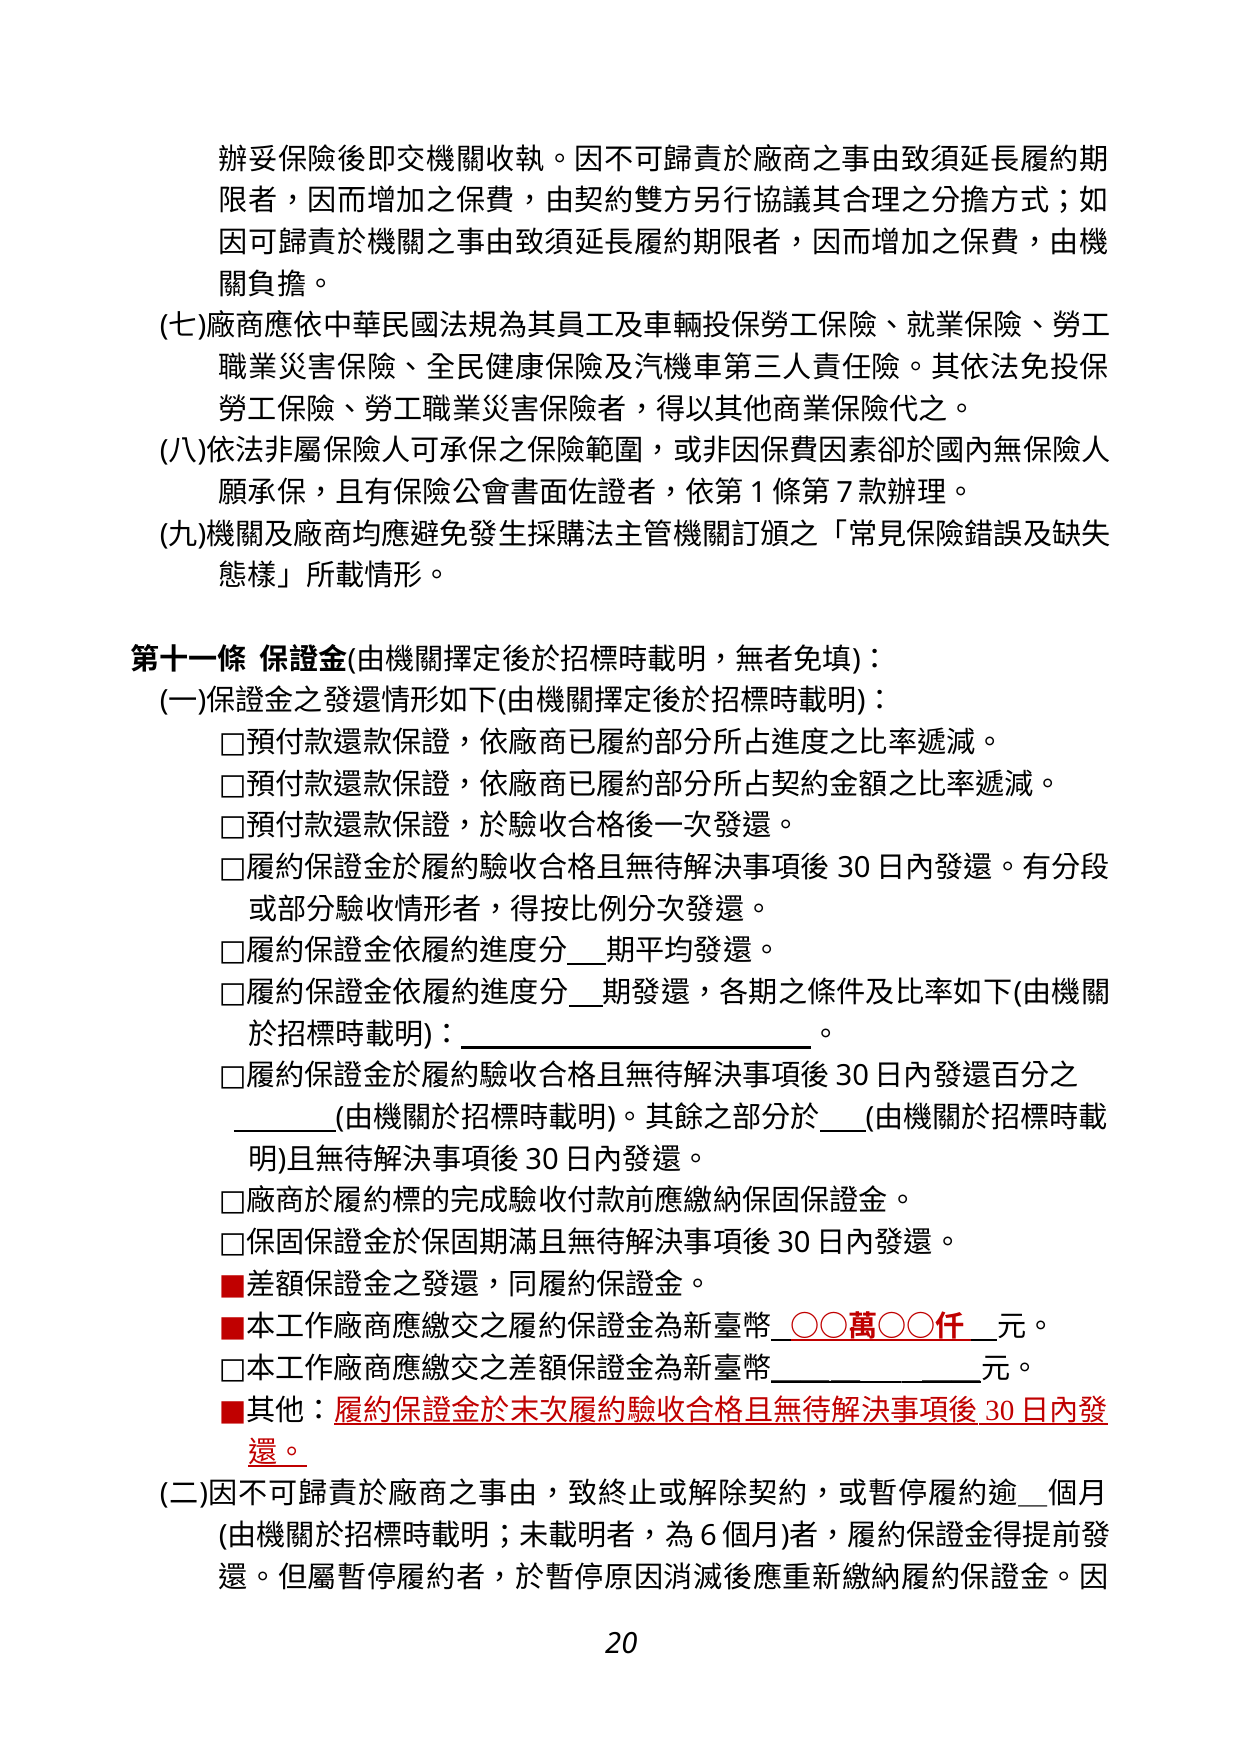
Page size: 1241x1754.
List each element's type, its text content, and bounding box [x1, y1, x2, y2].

text □履約保證金依履約進度分 期平均發還。 [218, 927, 1110, 969]
text □預付款還款保證，依廠商已履約部分所占契約金額之比率遞減。 [218, 761, 1110, 802]
text ■差額保證金之發還，同履約保證金。 [218, 1261, 1108, 1302]
text □預付款還款保證，於驗收合格後一次發還。 [218, 802, 1110, 844]
text □履約保證金於履約驗收合格且無待解決事項後30日內發還百分之 [218, 1052, 1108, 1094]
text ■本工作廠商應繳交之履約保證金為新臺幣 ○○萬○○仟 元。 [218, 1302, 1110, 1345]
text □履約保證金於履約驗收合格且無待解決事項後30日內發還。有分段或部分驗收情形者，得按比例分次發還。 [218, 844, 1110, 927]
text □廠商於履約標的完成驗收付款前應繳納保固保證金。 [218, 1177, 1108, 1219]
text 第十一條 保證金(由機關擇定後於招標時載明，無者免填)： [130, 636, 1110, 677]
text (由機關於招標時載明)。其餘之部分於 (由機關於招標時載明)且無待解決事項後30日內發還。 [218, 1094, 1108, 1177]
text (八)依法非屬保險人可承保之保險範圍，或非因保費因素卻於國內無保險人願承保，且有保險公會書面佐證者，依第1條第7款辦理。 [159, 427, 1110, 511]
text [159, 1471, 1110, 1596]
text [159, 136, 1110, 302]
text ■其他：履約保證金於末次履約驗收合格且無待解決事項後30日內發還。 [218, 1387, 1108, 1471]
text □保固保證金於保固期滿且無待解決事項後30日內發還。 [218, 1219, 1108, 1261]
text □履約保證金依履約進度分 期發還，各期之條件及比率如下(由機關於招標時載明)： 。 [218, 969, 1110, 1052]
text (七)廠商應依中華民國法規為其員工及車輛投保勞工保險、就業保險、勞工職業災害保險、全民健康保險及汽機車第三人責任險。其依法免投保勞工保險、勞工職業災害保險者，得以其他商業保險代之。 [159, 302, 1110, 427]
text (一)保證金之發還情形如下(由機關擇定後於招標時載明)： [159, 677, 1110, 719]
text □預付款還款保證，依廠商已履約部分所占進度之比率遞減。 [218, 719, 1110, 761]
text (九)機關及廠商均應避免發生採購法主管機關訂頒之「常見保險錯誤及缺失態樣」所載情形。 [159, 511, 1110, 594]
text □本工作廠商應繳交之差額保證金為新臺幣＿＿＿ ＿＿元。 [218, 1345, 1110, 1387]
